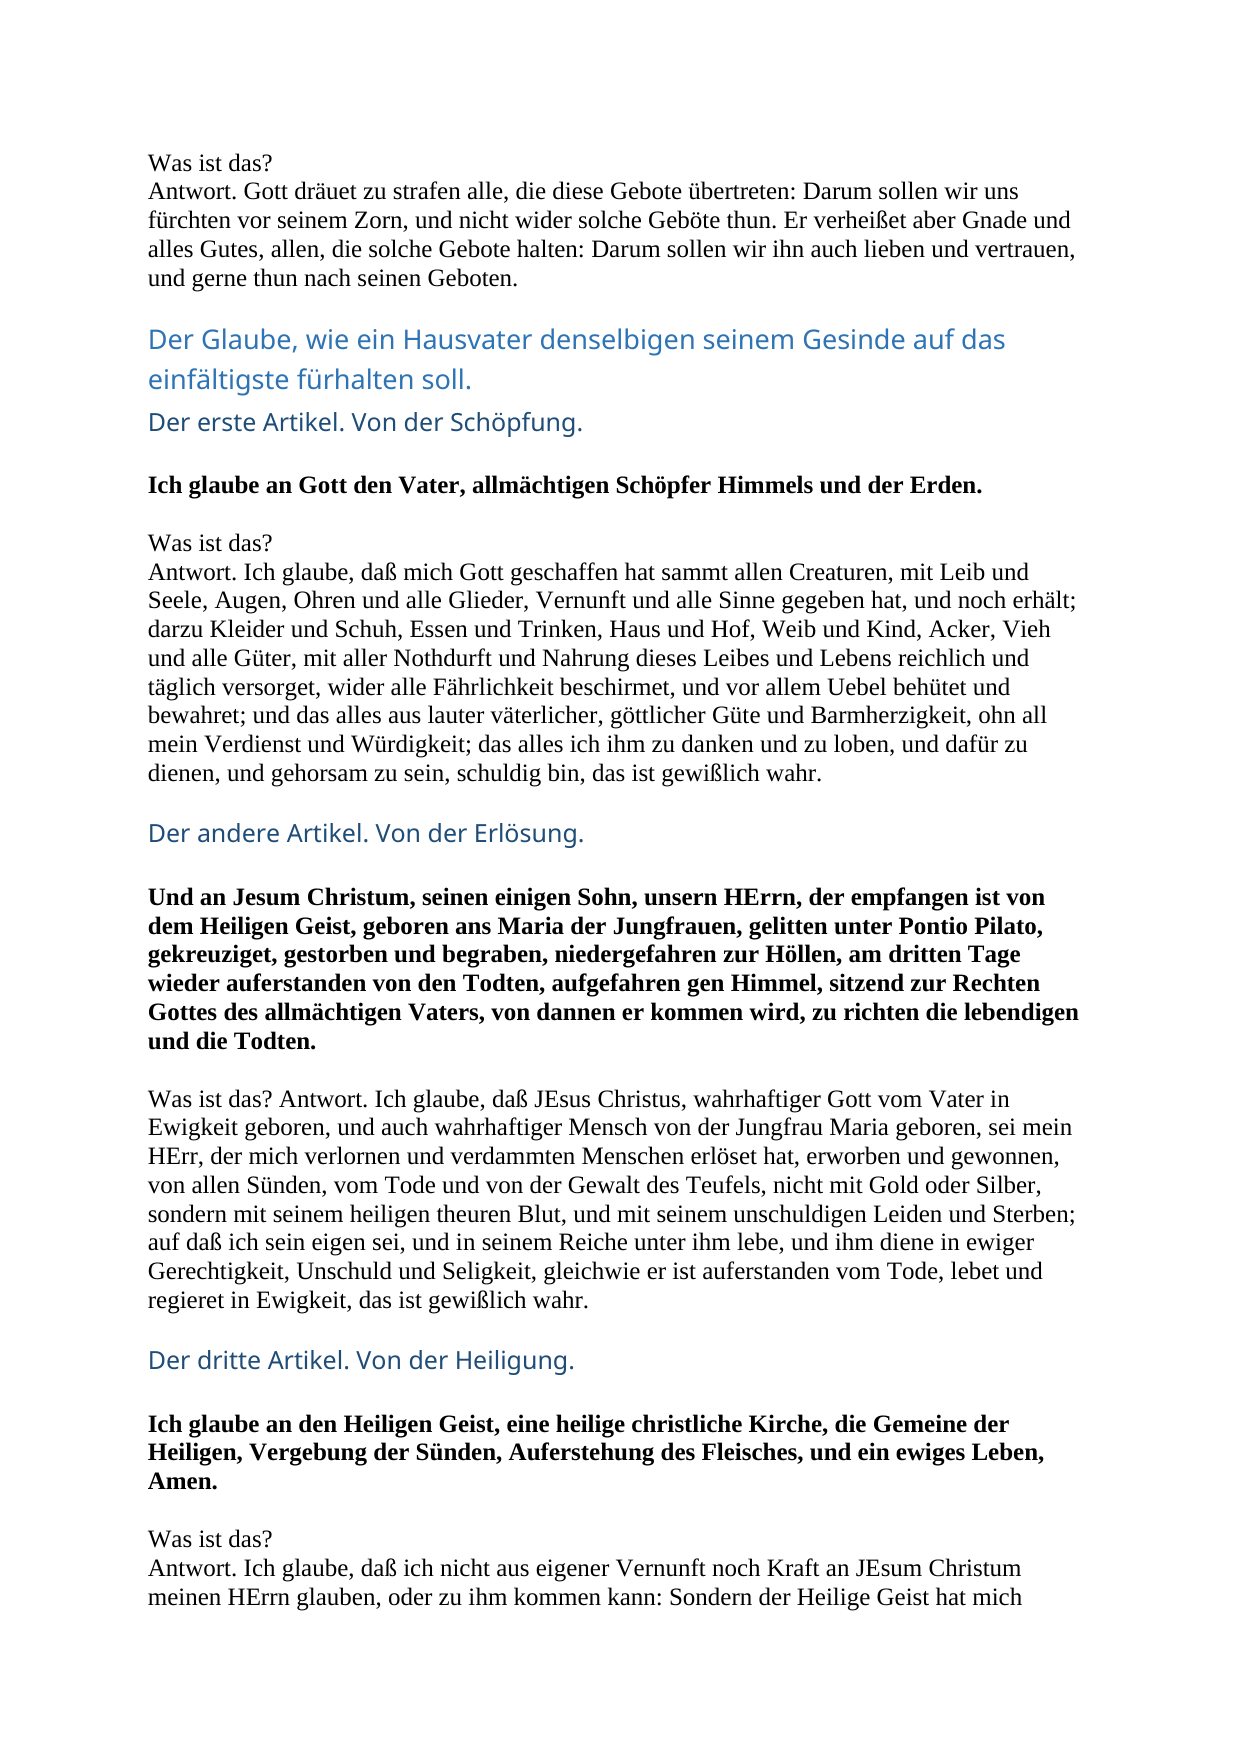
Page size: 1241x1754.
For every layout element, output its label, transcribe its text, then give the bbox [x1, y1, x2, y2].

subtitle Der erste Artikel. Von der Schöpfung. [148, 404, 1093, 438]
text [148, 1524, 1093, 1610]
text Was ist das? Antwort. Ich glaube, daß JEsus Christus, wahrhaftiger Gott vom Vater in Ewigkeit geboren, und auch wahrhaftiger Mensch von der Jungfrau Maria geboren, sei mein HErr, der mich verlornen und verdammten Menschen erlöset hat, erworben und gewonnen, von allen Sünden, vom Tode und von der Gewalt des Teufels, nicht mit Gold oder Silber, sondern mit seinem heiligen theuren Blut, und mit seinem unschuldigen Leiden und Sterben; auf daß ich sein eigen sei, und in seinem Reiche unter ihm lebe, und ihm diene in ewiger Gerechtigkeit, Unschuld und Seligkeit, gleichwie er ist auferstanden vom Tode, lebet und regieret in Ewigkeit, das ist gewißlich wahr. [148, 1084, 1093, 1314]
text Was ist das? Antwort. Ich glaube, daß mich Gott geschaffen hat sammt allen Creaturen, mit Leib und Seele, Augen, Ohren und alle Glieder, Vernunft und alle Sinne gegeben hat, und noch erhält; darzu Kleider und Schuh, Essen und Trinken, Haus und Hof, Weib und Kind, Acker, Vieh und alle Güter, mit aller Nothdurft und Nahrung dieses Leibes und Lebens reichlich und täglich versorget, wider alle Fährlichkeit beschirmet, und vor allem Uebel behütet und bewahret; und das alles aus lauter väterlicher, göttlicher Güte und Barmherzigkeit, ohn all mein Verdienst und Würdigkeit; das alles ich ihm zu danken und zu loben, und dafür zu dienen, und gehorsam zu sein, schuldig bin, das ist gewißlich wahr. [148, 528, 1093, 787]
text Was ist das? Antwort. Gott dräuet zu strafen alle, die diese Gebote übertreten: Darum sollen wir uns fürchten vor seinem Zorn, und nicht wider solche Geböte thun. Er verheißet aber Gnade und alles Gutes, allen, die solche Gebote halten: Darum sollen wir ihn auch lieben und vertrauen, und gerne thun nach seinen Geboten. [148, 148, 1093, 291]
text Und an Jesum Christum, seinen einigen Sohn, unsern HErrn, der empfangen ist von dem Heiligen Geist, geboren ans Maria der Jungfrauen, gelitten unter Pontio Pilato, gekreuziget, gestorben und begraben, niedergefahren zur Höllen, am dritten Tage wieder auferstanden von den Todten, aufgefahren gen Himmel, sitzend zur Rechten Gottes des allmächtigen Vaters, von dannen er kommen wird, zu richten die lebendigen und die Todten. [148, 882, 1093, 1054]
text Ich glaube an den Heiligen Geist, eine heilige christliche Kirche, die Gemeine der Heiligen, Vergebung der Sünden, Auferstehung des Fleisches, und ein ewiges Leben, Amen. [148, 1409, 1093, 1495]
subtitle Der dritte Artikel. Von der Heiligung. [148, 1343, 1093, 1377]
subtitle Der Glaube, wie ein Hausvater denselbigen seinem Gesinde auf das einfältigste fürhalten soll. [148, 321, 1093, 397]
text Ich glaube an Gott den Vater, allmächtigen Schöpfer Himmels und der Erden. [148, 470, 1093, 499]
subtitle Der andere Artikel. Von der Erlösung. [148, 816, 1093, 850]
